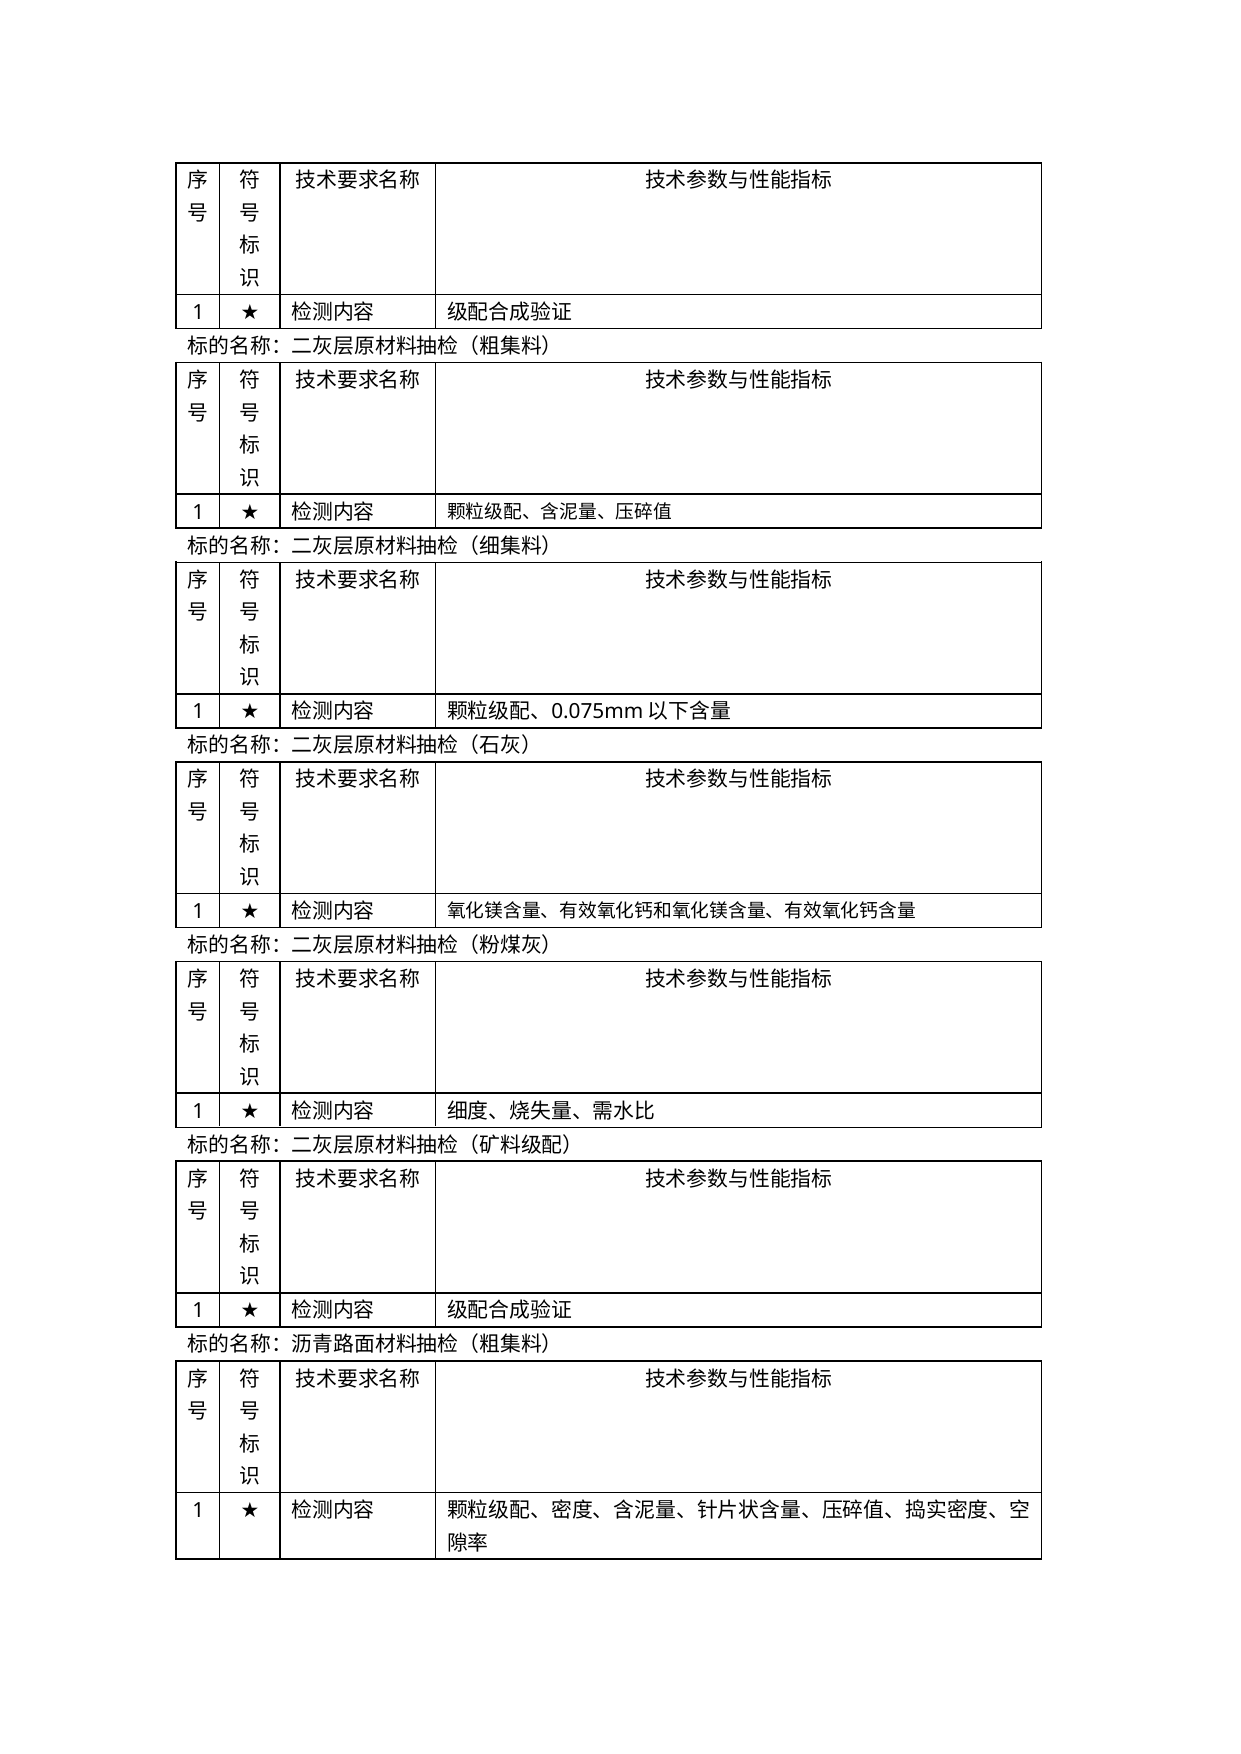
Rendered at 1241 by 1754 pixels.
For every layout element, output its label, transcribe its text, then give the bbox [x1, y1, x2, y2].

table_cell ★ [220, 295, 279, 328]
table_header 技术要求名称 [281, 563, 435, 693]
table_header 技术参数与性能指标 [436, 1362, 1041, 1492]
table_header 符号标识 [220, 1162, 279, 1292]
table_header 技术要求名称 [281, 1162, 435, 1292]
table_cell ★ [220, 1294, 279, 1326]
table_header 符号标识 [220, 363, 279, 493]
table_header 序号 [177, 763, 219, 893]
table_header 序号 [177, 363, 219, 493]
table_header 技术要求名称 [281, 1362, 435, 1492]
table_cell 检测内容 [281, 295, 435, 328]
text 标的名称：二灰层原材料抽检（矿料级配） [187, 1128, 1053, 1160]
table_header 技术要求名称 [281, 164, 435, 293]
table_cell 检测内容 [281, 1493, 435, 1558]
table_header 技术参数与性能指标 [436, 1162, 1041, 1292]
table_header 符号标识 [220, 1362, 279, 1492]
table_cell 氧化镁含量、有效氧化钙和氧化镁含量、有效氧化钙含量 [436, 894, 1041, 927]
table_header 技术参数与性能指标 [436, 962, 1041, 1092]
table_cell 1 [177, 1493, 219, 1558]
table_header 技术要求名称 [281, 363, 435, 493]
table_header 技术参数与性能指标 [436, 363, 1041, 493]
table_cell 级配合成验证 [436, 1294, 1041, 1326]
table_cell 1 [177, 695, 219, 727]
text 标的名称：二灰层原材料抽检（粗集料） [187, 329, 1053, 362]
table_cell 检测内容 [281, 1294, 435, 1326]
table_cell 检测内容 [281, 894, 435, 927]
table_cell 检测内容 [281, 495, 435, 527]
table_cell 颗粒级配、0.075mm以下含量 [436, 695, 1041, 727]
text 标的名称：二灰层原材料抽检（石灰） [187, 728, 1053, 761]
table_cell ★ [220, 1493, 279, 1558]
table_cell 颗粒级配、含泥量、压碎值 [436, 495, 1041, 527]
table_cell 颗粒级配、密度、含泥量、针片状含量、压碎值、捣实密度、空隙率 [436, 1493, 1041, 1558]
table_header 序号 [177, 962, 219, 1092]
table_header 符号标识 [220, 563, 279, 693]
table_header 技术要求名称 [281, 962, 435, 1092]
table_cell ★ [220, 495, 279, 527]
text 标的名称：二灰层原材料抽检（粉煤灰） [187, 928, 1053, 961]
text 标的名称：沥青路面材料抽检（粗集料） [187, 1328, 1053, 1360]
table_cell 1 [177, 1094, 219, 1126]
table_cell 1 [177, 295, 219, 328]
table_header 符号标识 [220, 763, 279, 893]
table_cell 检测内容 [281, 695, 435, 727]
table_cell 1 [177, 1294, 219, 1326]
table_cell 检测内容 [281, 1094, 435, 1126]
table_header 符号标识 [220, 962, 279, 1092]
table_header 技术参数与性能指标 [436, 164, 1041, 293]
table_header 序号 [177, 1362, 219, 1492]
table_cell ★ [220, 1094, 279, 1126]
table_cell 1 [177, 495, 219, 527]
table_header 序号 [177, 164, 219, 293]
table_header 技术参数与性能指标 [436, 763, 1041, 893]
table_header 技术要求名称 [281, 763, 435, 893]
table_header 序号 [177, 563, 219, 693]
table_cell 1 [177, 894, 219, 927]
table_header 序号 [177, 1162, 219, 1292]
table_cell 级配合成验证 [436, 295, 1041, 328]
table_header 符号标识 [220, 164, 279, 293]
table_cell ★ [220, 894, 279, 927]
text 标的名称：二灰层原材料抽检（细集料） [187, 529, 1053, 561]
table_header 技术参数与性能指标 [436, 563, 1041, 693]
table_cell 细度、烧失量、需水比 [436, 1094, 1041, 1126]
table_cell ★ [220, 695, 279, 727]
